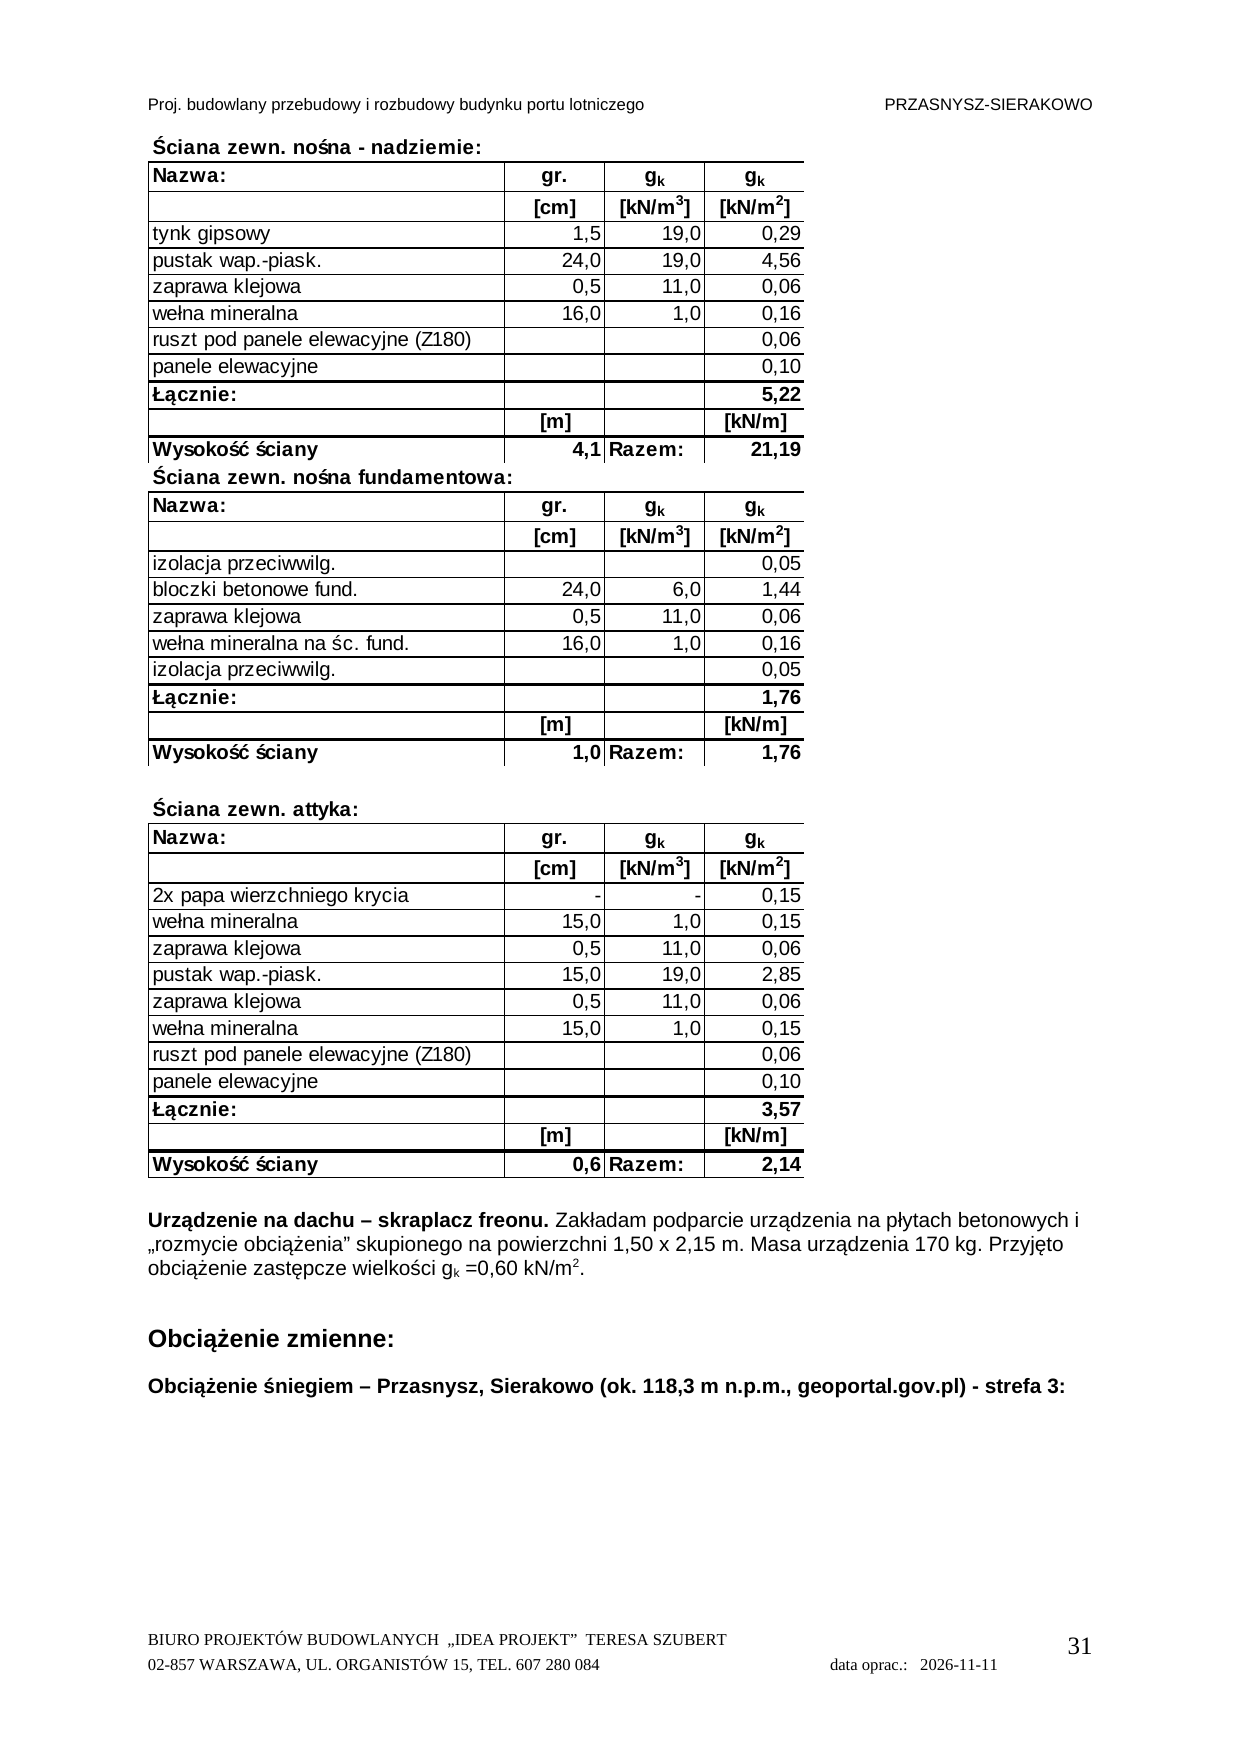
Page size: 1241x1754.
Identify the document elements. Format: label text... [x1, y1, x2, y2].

text Obciążenie zmienne: [148, 1324, 1152, 1353]
text Obciążenie śniegiem – Przasnysz, Sierakowo (ok. 118,3 m n.p.m., geoportal.gov.pl) - strefa 3: [148, 1374, 1152, 1398]
text Urządzenie na dachu – skraplacz freonu. Zakładam podparcie urządzenia na płytach betonowych i „rozmycie obciążenia” skupionego na powierzchni 1,50 x 2,15 m. Masa urządzenia 170 kg. Przyjęto obciążenie zastępcze wielkości gk =0,60 kN/m2. [148, 1208, 1152, 1280]
